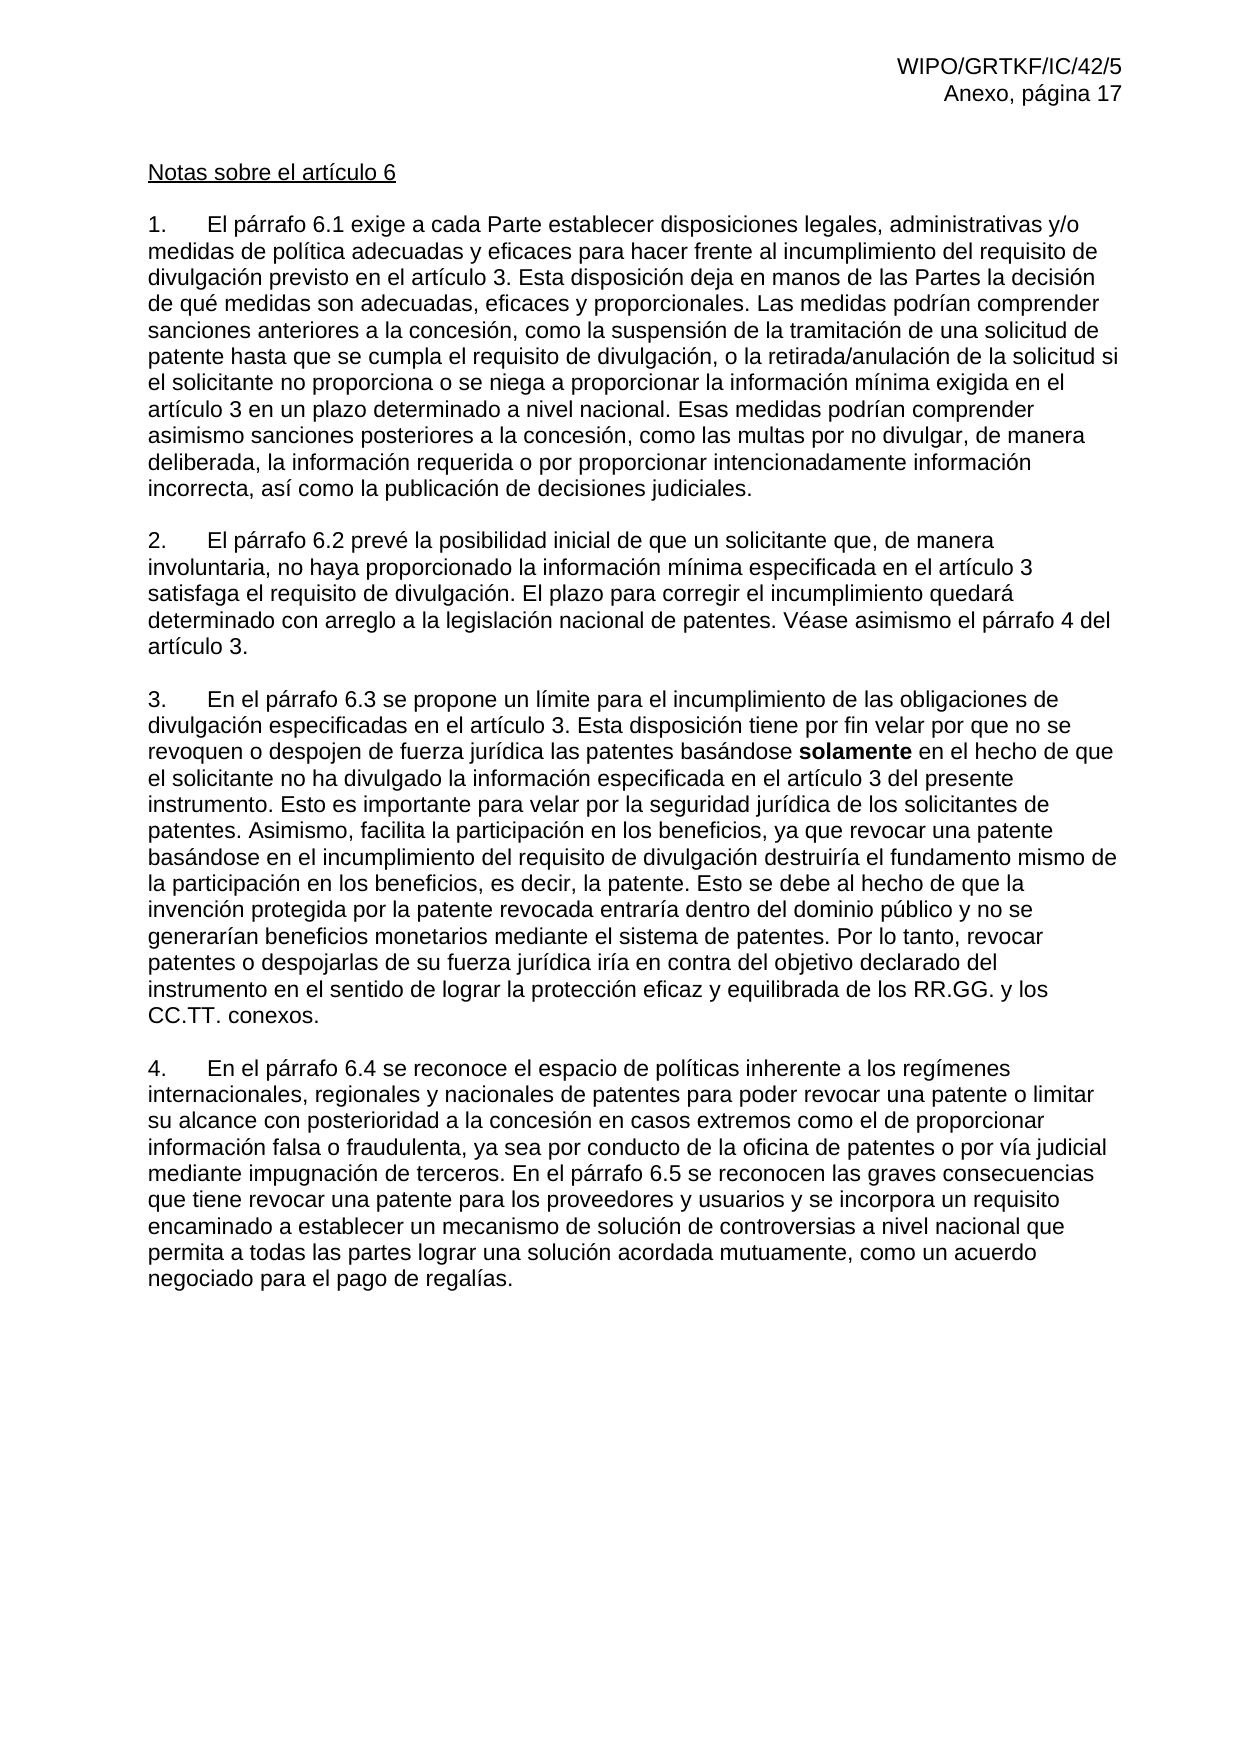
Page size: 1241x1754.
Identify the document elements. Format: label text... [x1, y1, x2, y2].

text 1. El párrafo 6.1 exige a cada Parte establecer disposiciones legales, administrativas y/o medidas de política adecuadas y eficaces para hacer frente al incumplimiento del requisito de divulgación previsto en el artículo 3. Esta disposición deja en manos de las Partes la decisión de qué medidas son adecuadas, eficaces y proporcionales. Las medidas podrían comprender sanciones anteriores a la concesión, como la suspensión de la tramitación de una solicitud de patente hasta que se cumpla el requisito de divulgación, o la retirada/anulación de la solicitud si el solicitante no proporciona o se niega a proporcionar la información mínima exigida en el artículo 3 en un plazo determinado a nivel nacional. Esas medidas podrían comprender asimismo sanciones posteriores a la concesión, como las multas por no divulgar, de manera deliberada, la información requerida o por proporcionar intencionadamente información incorrecta, así como la publicación de decisiones judiciales. [148, 211, 1122, 501]
text 3. En el párrafo 6.3 se propone un límite para el incumplimiento de las obligaciones de divulgación especificadas en el artículo 3. Esta disposición tiene por fin velar por que no se revoquen o despojen de fuerza jurídica las patentes basándose solamente en el hecho de que el solicitante no ha divulgado la información especificada en el artículo 3 del presente instrumento. Esto es importante para velar por la seguridad jurídica de los solicitantes de patentes. Asimismo, facilita la participación en los beneficios, ya que revocar una patente basándose en el incumplimiento del requisito de divulgación destruiría el fundamento mismo de la participación en los beneficios, es decir, la patente. Esto se debe al hecho de que la invención protegida por la patente revocada entraría dentro del dominio público y no se generarían beneficios monetarios mediante el sistema de patentes. Por lo tanto, revocar patentes o despojarlas de su fuerza jurídica iría en contra del objetivo declarado del instrumento en el sentido de lograr la protección eficaz y equilibrada de los RR.GG. y los CC.TT. conexos. [148, 686, 1122, 1028]
text 4. En el párrafo 6.4 se reconoce el espacio de políticas inherente a los regímenes internacionales, regionales y nacionales de patentes para poder revocar una patente o limitar su alcance con posterioridad a la concesión en casos extremos como el de proporcionar información falsa o fraudulenta, ya sea por conducto de la oficina de patentes o por vía judicial mediante impugnación de terceros. En el párrafo 6.5 se reconocen las graves consecuencias que tiene revocar una patente para los proveedores y usuarios y se incorpora un requisito encaminado a establecer un mecanismo de solución de controversias a nivel nacional que permita a todas las partes lograr una solución acordada mutuamente, como un acuerdo negociado para el pago de regalías. [148, 1054, 1122, 1292]
text 2. El párrafo 6.2 prevé la posibilidad inicial de que un solicitante que, de manera involuntaria, no haya proporcionado la información mínima especificada en el artículo 3 satisfaga el requisito de divulgación. El plazo para corregir el incumplimiento quedará determinado con arreglo a la legislación nacional de patentes. Véase asimismo el párrafo 4 del artículo 3. [148, 527, 1122, 659]
text Notas sobre el artículo 6 [148, 158, 1122, 185]
